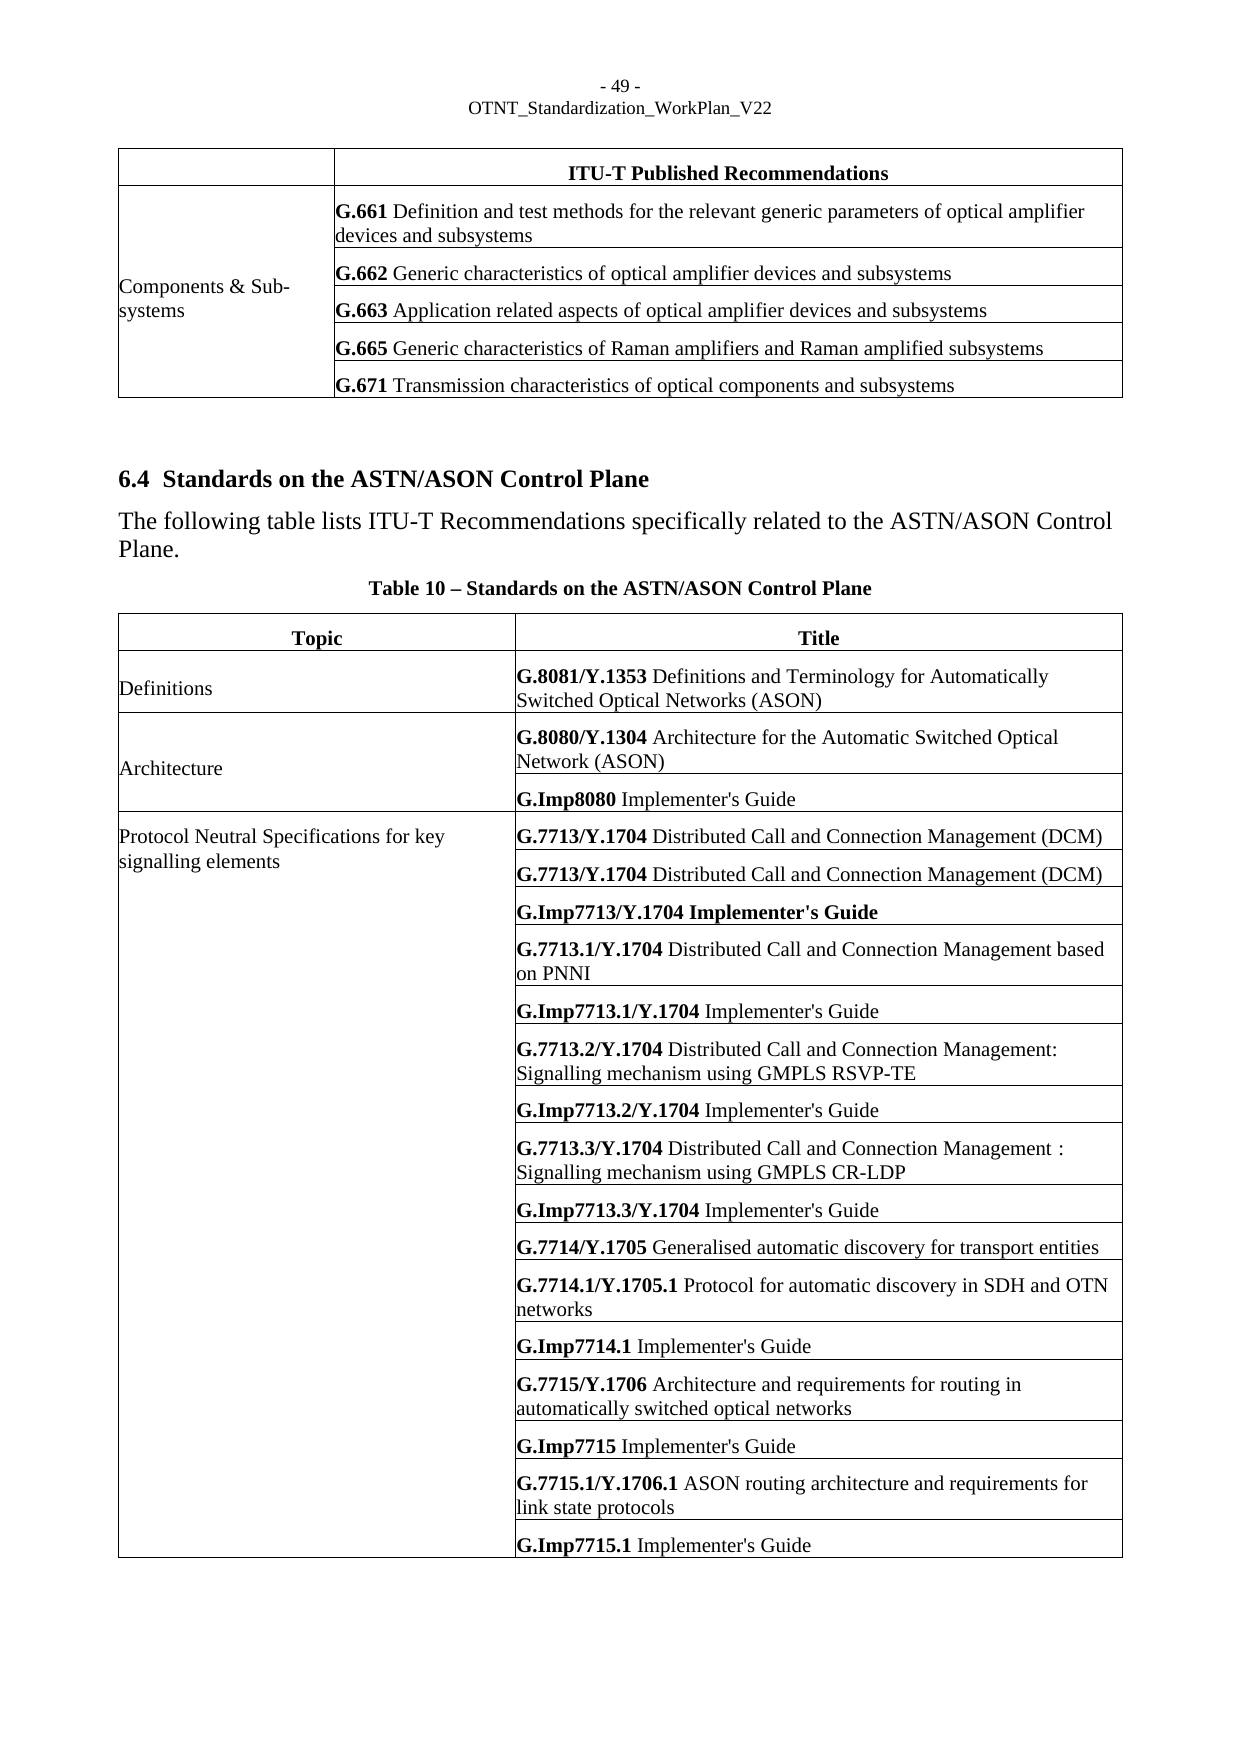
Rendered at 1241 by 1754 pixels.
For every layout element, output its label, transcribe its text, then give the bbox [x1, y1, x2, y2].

table_cell G.7714.1/Y.1705.1 Protocol for automatic discovery in SDH and OTN networks [516, 1260, 1122, 1321]
table_cell G.7715/Y.1706 Architecture and requirements for routing in automatically switched optical networks [516, 1360, 1122, 1420]
table_cell G.7713/Y.1704 Distributed Call and Connection Management (DCM) [516, 850, 1122, 886]
table_header [119, 149, 334, 185]
table_cell G.663 Application related aspects of optical amplifier devices and subsystems [335, 286, 1122, 322]
table_cell G.Imp8080 Implementer's Guide [516, 774, 1122, 811]
table_cell G.7715.1/Y.1706.1 ASON routing architecture and requirements for link state protocols [516, 1459, 1122, 1519]
table_header ITU-T Published Recommendations [335, 149, 1122, 185]
table_cell G.662 Generic characteristics of optical amplifier devices and subsystems [335, 248, 1122, 284]
table_cell G.7714/Y.1705 Generalised automatic discovery for transport entities [516, 1223, 1122, 1259]
table_cell G.Imp7713.3/Y.1704 Implementer's Guide [516, 1185, 1122, 1222]
text The following table lists ITU-T Recommendations specifically related to the ASTN/ASON Control Plane. [118, 506, 1122, 563]
table_cell G.Imp7715 Implementer's Guide [516, 1421, 1122, 1458]
table_cell G.Imp7713.1/Y.1704 Implementer's Guide [516, 986, 1122, 1023]
table_cell G.Imp7714.1 Implementer's Guide [516, 1322, 1122, 1358]
table_cell Architecture [119, 713, 515, 811]
table_cell Definitions [119, 651, 515, 712]
table_header Topic [119, 614, 515, 650]
table_cell G.661 Definition and test methods for the relevant generic parameters of optical amplifier devices and subsystems [335, 186, 1122, 247]
table_cell G.Imp7713.2/Y.1704 Implementer's Guide [516, 1086, 1122, 1122]
table_cell G.7713.1/Y.1704 Distributed Call and Connection Management based on PNNI [516, 925, 1122, 985]
table_cell G.671 Transmission characteristics of optical components and subsystems [335, 361, 1122, 397]
table_cell G.8080/Y.1304 Architecture for the Automatic Switched Optical Network (ASON) [516, 713, 1122, 773]
table_cell G.7713/Y.1704 Distributed Call and Connection Management (DCM) [516, 812, 1122, 848]
table_cell G.7713.3/Y.1704 Distributed Call and Connection Management : Signalling mechanism using GMPLS CR-LDP [516, 1123, 1122, 1184]
subtitle Standards on the ASTN/ASON Control Plane [118, 464, 1122, 493]
table_cell Components & Sub-systems [119, 186, 334, 397]
table_cell G.7713.2/Y.1704 Distributed Call and Connection Management: Signalling mechanism using GMPLS RSVP-TE [516, 1024, 1122, 1085]
table_cell G.Imp7713/Y.1704 Implementer's Guide [516, 887, 1122, 924]
table_cell G.665 Generic characteristics of Raman amplifiers and Raman amplified subsystems [335, 323, 1122, 360]
table_header Title [516, 614, 1122, 650]
table_cell G.8081/Y.1353 Definitions and Terminology for Automatically Switched Optical Networks (ASON) [516, 651, 1122, 712]
table_cell G.Imp7715.1 Implementer's Guide [516, 1520, 1122, 1557]
table_cell Protocol Neutral Specifications for key signalling elements [119, 812, 515, 1557]
